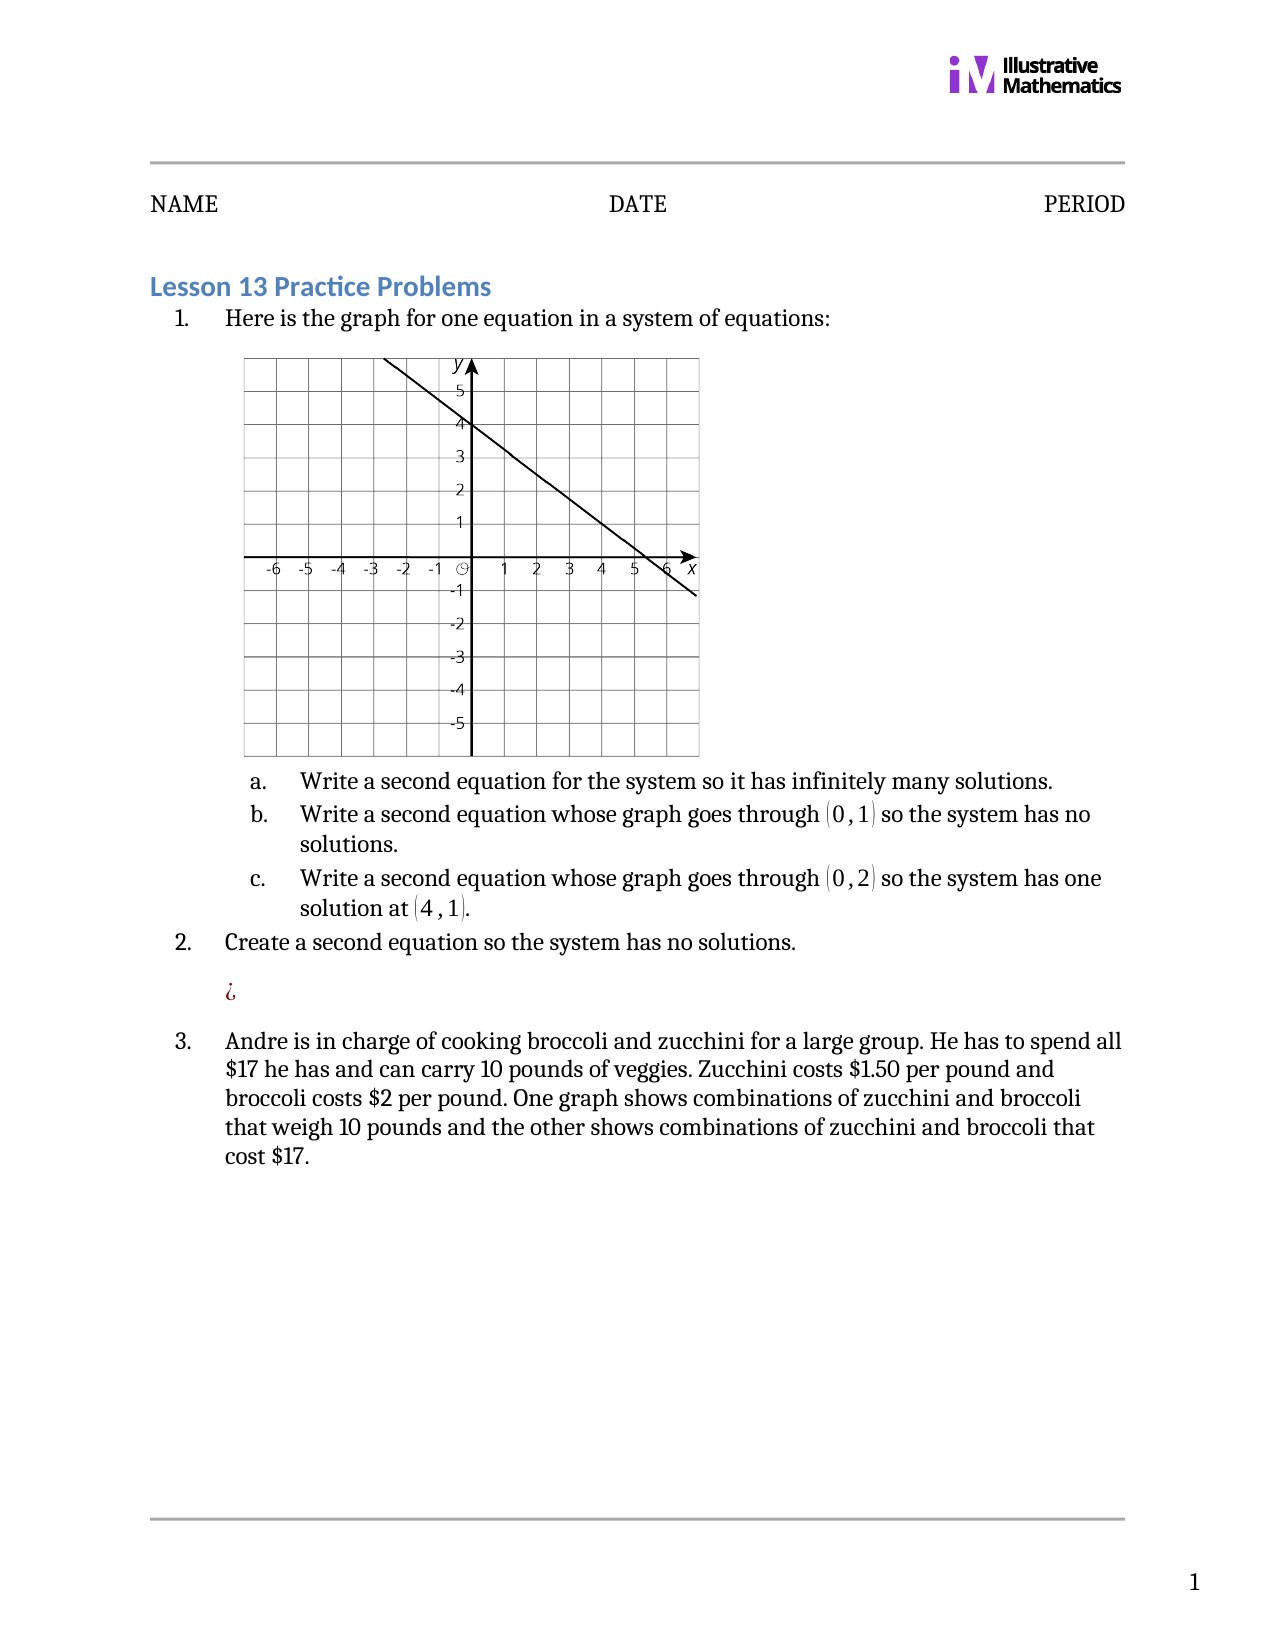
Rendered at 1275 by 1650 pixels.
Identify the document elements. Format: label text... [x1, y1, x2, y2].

list Write a second equation whose graph goes through so the system has one solution at . [250, 862, 1125, 924]
list Write a second equation whose graph goes through so the system has no solutions. [250, 799, 1125, 859]
list Write a second equation for the system so it has infinitely many solutions. [250, 767, 1125, 796]
list Here is the graph for one equation in a system of equations: [175, 304, 1125, 333]
picture [243, 353, 700, 757]
picture [949, 55, 1121, 93]
list Create a second equation so the system has no solutions. [175, 927, 1125, 956]
subtitle Lesson 13 Practice Problems [150, 268, 1125, 304]
list Andre is in charge of cooking broccoli and zucchini for a large group. He has to spend all $17 he has and can carry 10 pounds of veggies. Zucchini costs $1.50 per pound and broccoli costs $2 per pound. One graph shows combinations of zucchini and broccoli that weigh 10 pounds and the other shows combinations of zucchini and broccoli that cost $17. [175, 1027, 1125, 1170]
